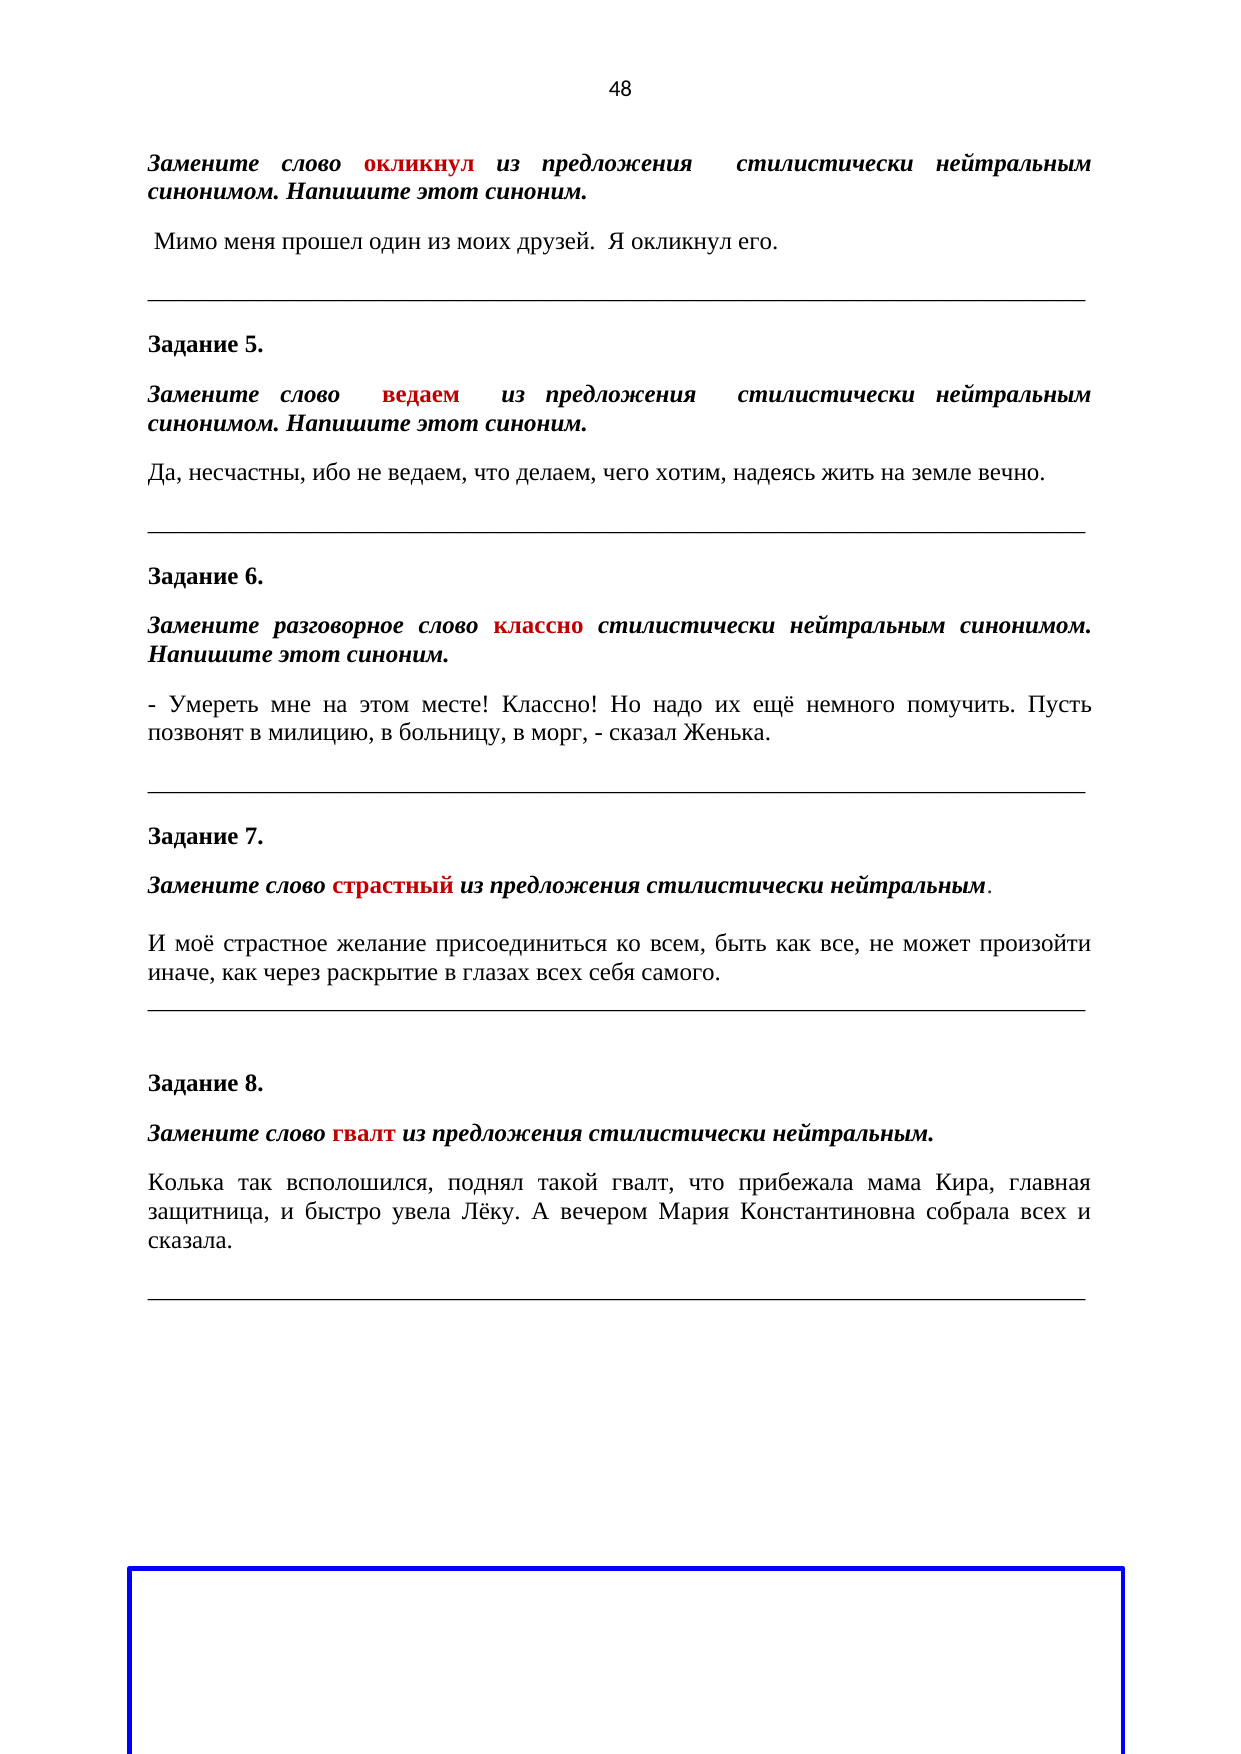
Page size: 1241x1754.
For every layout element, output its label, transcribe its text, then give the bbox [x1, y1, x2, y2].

text И моё страстное желание присоединиться ко всем, быть как все, не может произойти иначе, как через раскрытие в глазах всех себя самого. [148, 928, 1092, 986]
text Да, несчастны, ибо не ведаем, что делаем, чего хотим, надеясь жить на земле вечно. [148, 457, 1092, 486]
text ___________________________________________________________________________ [148, 1274, 1092, 1303]
text Колька так всполошился, поднял такой гвалт, что прибежала мама Кира, главная защитница, и быстро увела Лёку. А вечером Мария Константиновна собрала всех и сказала. [148, 1167, 1092, 1253]
text Замените слово страстный из предложения стилистически нейтральным. [148, 871, 1092, 899]
text - Умереть мне на этом месте! Классно! Но надо их ещё немного помучить. Пусть позвонят в милицию, в больницу, в морг, - сказал Женька. [148, 689, 1092, 746]
text Замените слово ведаем из предложения стилистически нейтральным синонимом. Напишите этот синоним. [148, 379, 1092, 437]
text ___________________________________________________________________________ [148, 507, 1092, 536]
text Замените слово окликнул из предложения стилистически нейтральным синонимом. Напишите этот синоним. [148, 148, 1092, 205]
text Мимо меня прошел один из моих друзей. Я окликнул его. [148, 226, 1092, 255]
text Задание 6. [148, 561, 1092, 589]
text ___________________________________________________________________________ [148, 986, 1092, 1014]
text Замените разговорное слово классно стилистически нейтральным синонимом. Напишите этот синоним. [148, 610, 1092, 668]
text ___________________________________________________________________________ [148, 767, 1092, 796]
text Задание 5. [148, 329, 1092, 358]
text Задание 8. [148, 1068, 1092, 1097]
text Замените слово гвалт из предложения стилистически нейтральным. [148, 1118, 1092, 1146]
text ___________________________________________________________________________ [148, 276, 1092, 304]
text Задание 7. [148, 821, 1092, 850]
